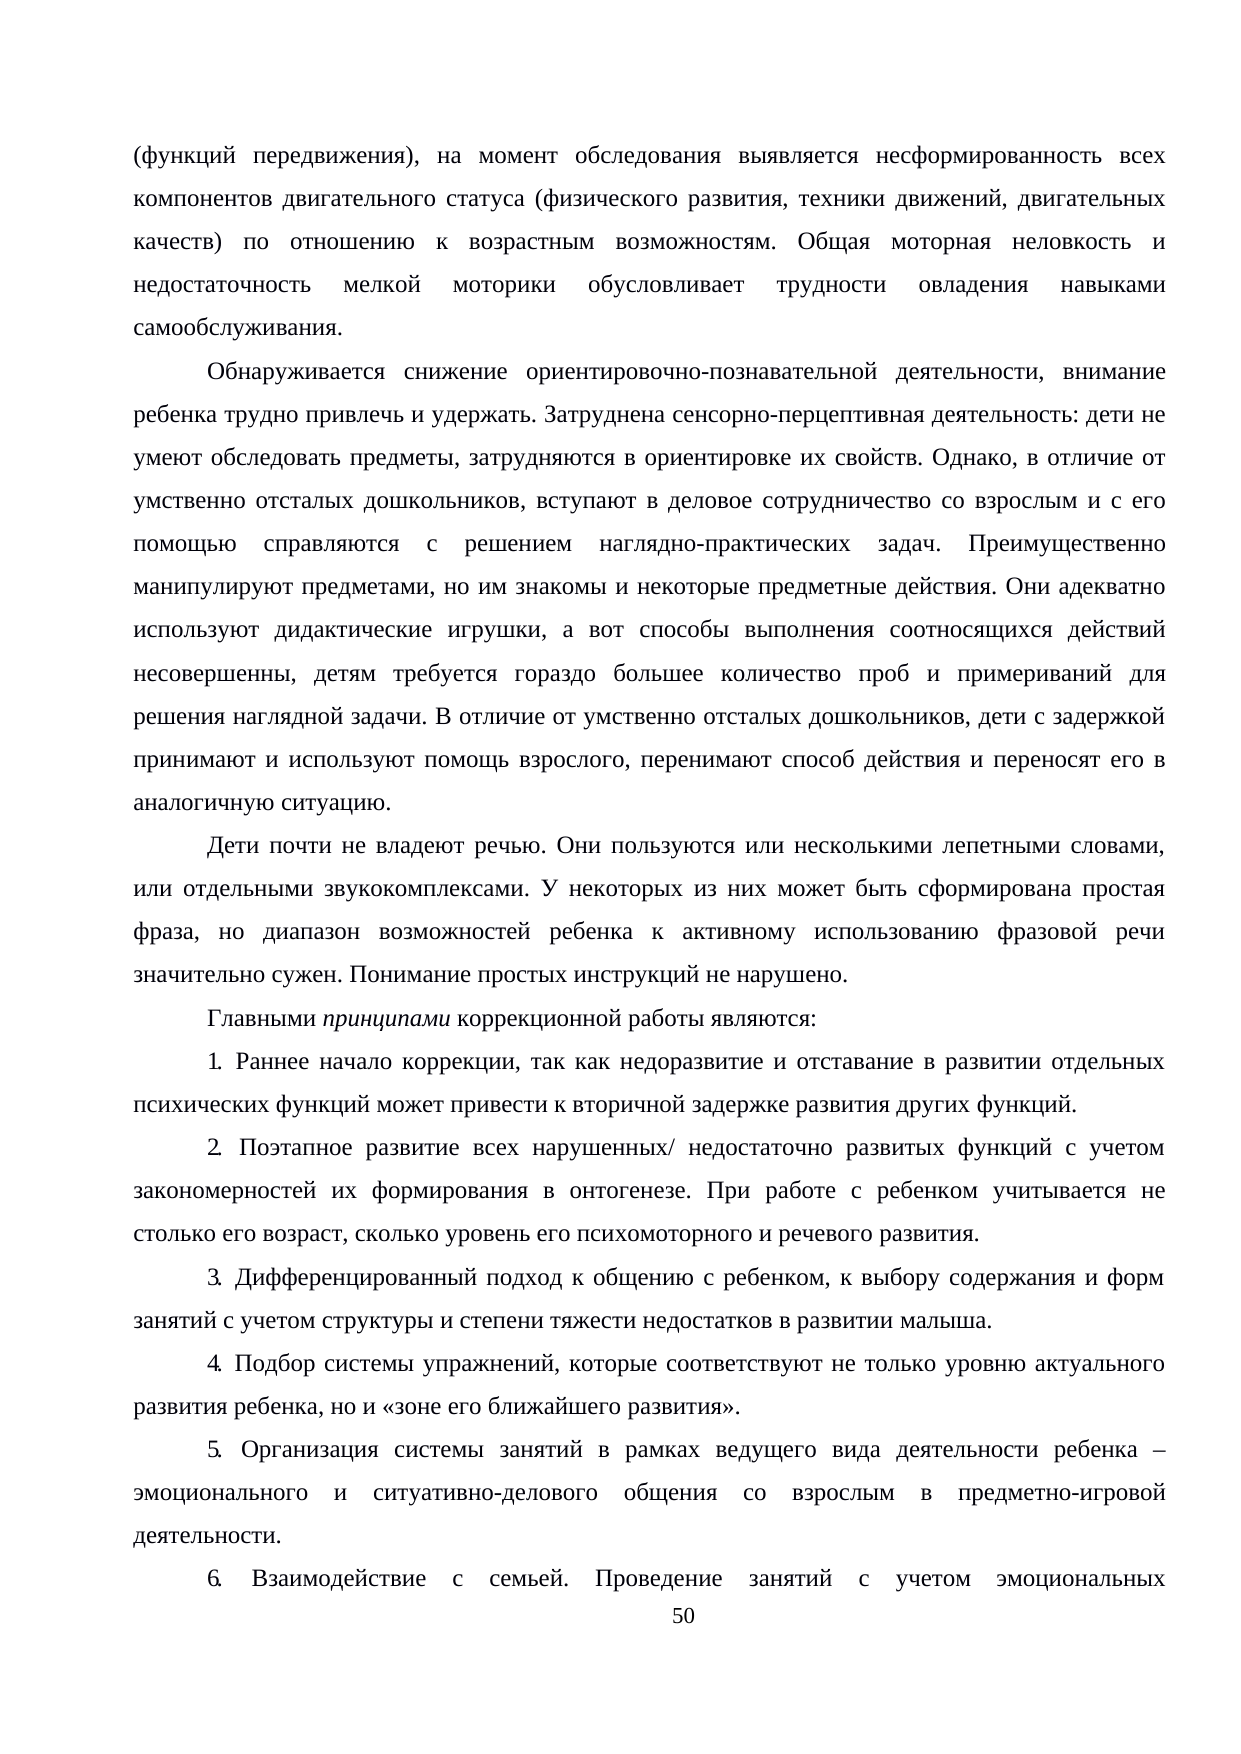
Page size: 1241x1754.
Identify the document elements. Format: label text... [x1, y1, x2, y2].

list Взаимодействие с семьей. Проведение занятий с учетом эмоциональных [207, 1563, 1194, 1592]
text Дети почти не владеют речью. Они пользуются или несколькими лепетными словами, или отдельными звукокомплексами. У некоторых из них может быть сформирована простая фраза, но диапазон возможностей ребенка к активному использованию фразовой речи значительно сужен. Понимание простых инструкций не нарушено. [133, 830, 1166, 988]
text Главными принципами коррекционной работы являются: [207, 1003, 1194, 1031]
text (функций передвижения), на момент обследования выявляется несформированность всех компонентов двигательного статуса (физического развития, техники движений, двигательных качеств) по отношению к возрастным возможностям. Общая моторная неловкость и недостаточность мелкой моторики обусловливает трудности овладения навыками самообслуживания. [133, 140, 1167, 341]
list Дифференцированный подход к общению с ребенком, к выбору содержания и форм занятий с учетом структуры и степени тяжести недостатков в развитии малыша. [133, 1262, 1166, 1333]
list Подбор системы упражнений, которые соответствуют не только уровню актуального развития ребенка, но и «зоне его ближайшего развития». [133, 1348, 1166, 1420]
list Раннее начало коррекции, так как недоразвитие и отставание в развитии отдельных психических функций может привести к вторичной задержке развития других функций. [133, 1046, 1166, 1118]
text Обнаруживается снижение ориентировочно-познавательной деятельности, внимание ребенка трудно привлечь и удержать. Затруднена сенсорно-перцептивная деятельность: дети не умеют обследовать предметы, затрудняются в ориентировке их свойств. Однако, в отличие от умственно отсталых дошкольников, вступают в деловое сотрудничество со взрослым и с его помощью справляются с решением наглядно-практических задач. Преимущественно манипулируют предметами, но им знакомы и некоторые предметные действия. Они адекватно используют дидактические игрушки, а вот способы выполнения соотносящихся действий несовершенны, детям требуется гораздо большее количество проб и примериваний для решения наглядной задачи. В отличие от умственно отсталых дошкольников, дети с задержкой принимают и используют помощь взрослого, перенимают способ действия и переносят его в аналогичную ситуацию. [133, 356, 1167, 816]
list Организация системы занятий в рамках ведущего вида деятельности ребенка – эмоционального и ситуативно-делового общения со взрослым в предметно-игровой деятельности. [133, 1434, 1167, 1549]
list Поэтапное развитие всех нарушенных/ недостаточно развитых функций с учетом закономерностей их формирования в онтогенезе. При работе с ребенком учитывается не столько его возраст, сколько уровень его психомоторного и речевого развития. [133, 1132, 1166, 1247]
